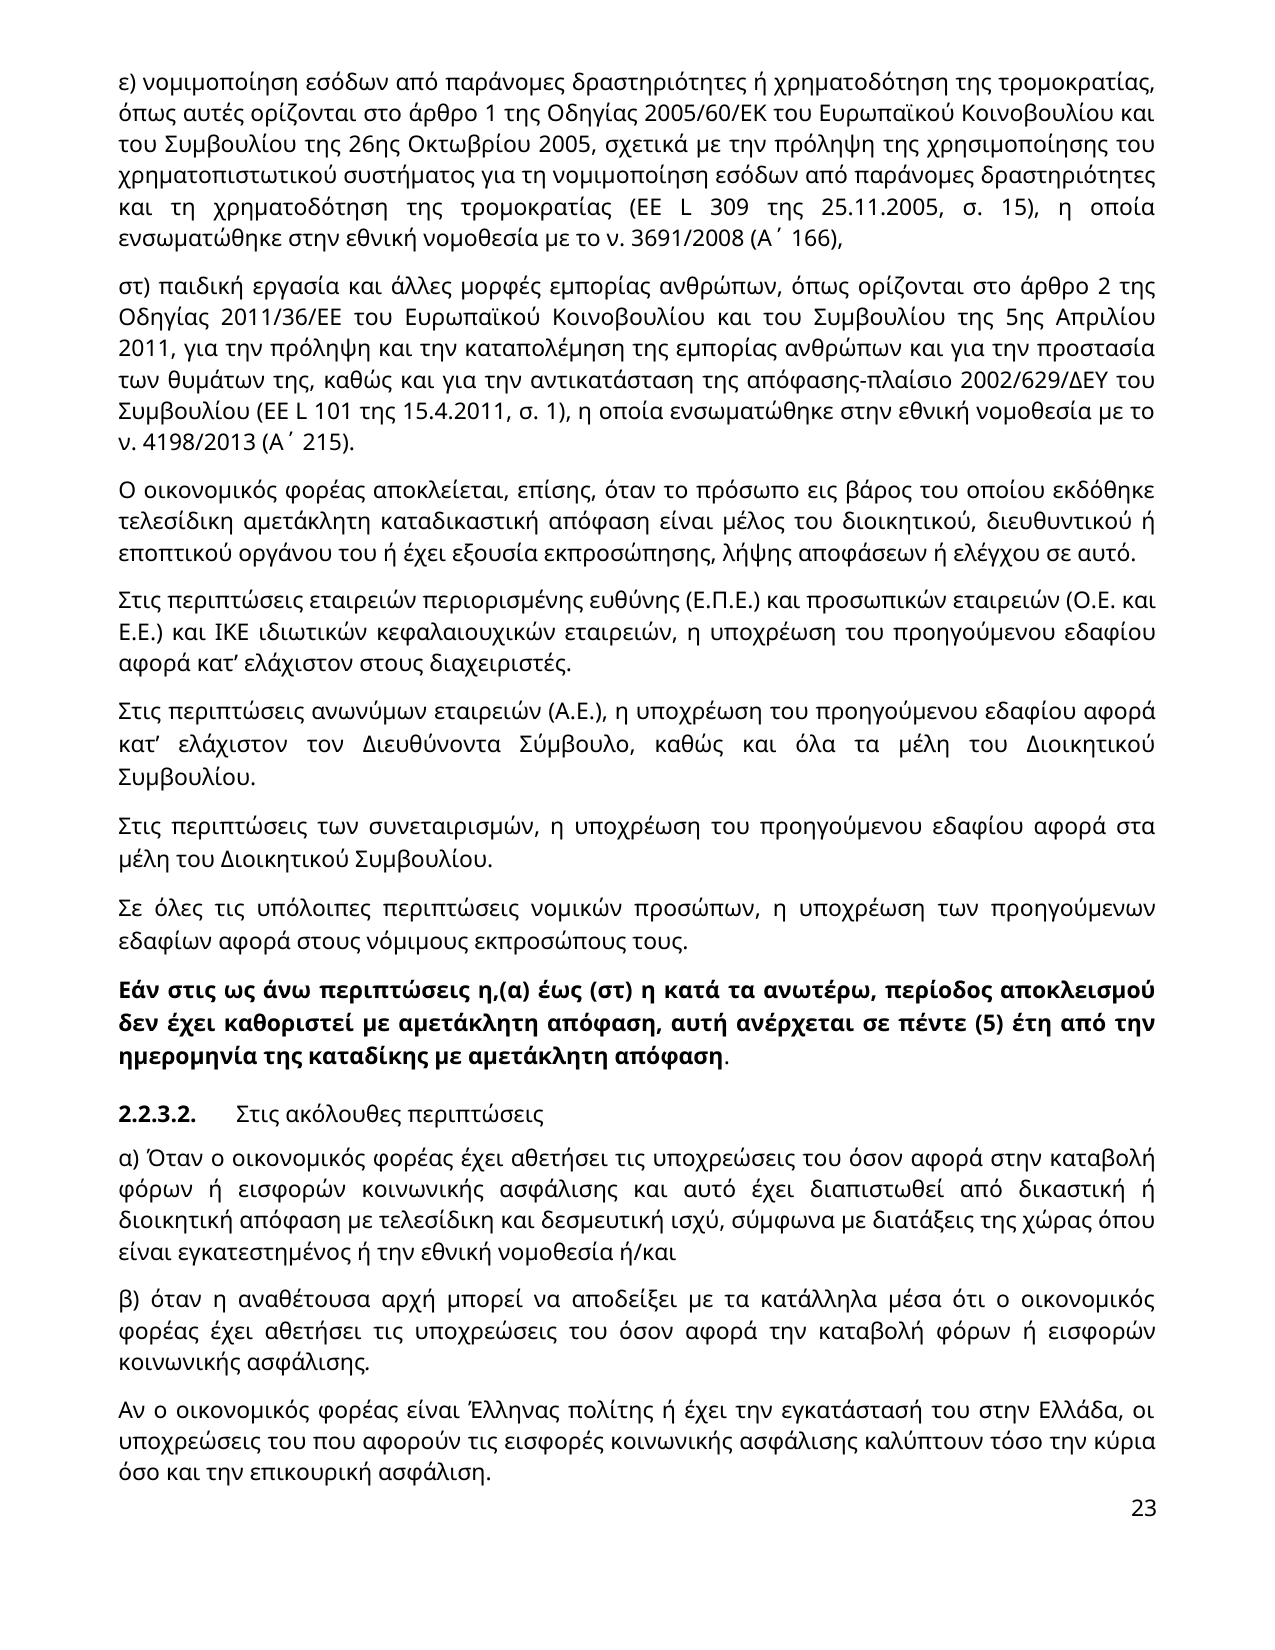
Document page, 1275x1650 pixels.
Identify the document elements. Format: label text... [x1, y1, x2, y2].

text Ο οικονομικός φορέας αποκλείεται, επίσης, όταν το πρόσωπο εις βάρος του οποίου εκδόθηκε τελεσίδικη αμετάκλητη καταδικαστική απόφαση είναι μέλος του διοικητικού, διευθυντικού ή εποπτικού οργάνου του ή έχει εξουσία εκπροσώπησης, λήψης αποφάσεων ή ελέγχου σε αυτό. [118, 474, 1157, 568]
text Αν ο οικονομικός φορέας είναι Έλληνας πολίτης ή έχει την εγκατάστασή του στην Ελλάδα, οι υποχρεώσεις του που αφορούν τις εισφορές κοινωνικής ασφάλισης καλύπτουν τόσο την κύρια όσο και την επικουρική ασφάλιση. [118, 1394, 1157, 1487]
text β) όταν η αναθέτουσα αρχή μπορεί να αποδείξει με τα κατάλληλα μέσα ότι ο οικονομικός φορέας έχει αθετήσει τις υποχρεώσεις του όσον αφορά την καταβολή φόρων ή εισφορών κοινωνικής ασφάλισης. [118, 1283, 1157, 1377]
text ε) νομιμοποίηση εσόδων από παράνομες δραστηριότητες ή χρηματοδότηση της τρομοκρατίας, όπως αυτές ορίζονται στο άρθρο 1 της Οδηγίας 2005/60/ΕΚ του Ευρωπαϊκού Κοινοβουλίου και του Συμβουλίου της 26ης Οκτωβρίου 2005, σχετικά με την πρόληψη της χρησιμοποίησης του χρηματοπιστωτικού συστήματος για τη νομιμοποίηση εσόδων από παράνομες δραστηριότητες και τη χρηματοδότηση της τρομοκρατίας (ΕΕ L 309 της 25.11.2005, σ. 15), η οποία ενσωματώθηκε στην εθνική νομοθεσία με το ν. 3691/2008 (Α΄ 166), [118, 66, 1157, 253]
text στ) παιδική εργασία και άλλες μορφές εμπορίας ανθρώπων, όπως ορίζονται στο άρθρο 2 της Οδηγίας 2011/36/ΕΕ του Ευρωπαϊκού Κοινοβουλίου και του Συμβουλίου της 5ης Απριλίου 2011, για την πρόληψη και την καταπολέμηση της εμπορίας ανθρώπων και για την προστασία των θυμάτων της, καθώς και για την αντικατάσταση της απόφασης-πλαίσιο 2002/629/ΔΕΥ του Συμβουλίου (ΕΕ L 101 της 15.4.2011, σ. 1), η οποία ενσωματώθηκε στην εθνική νομοθεσία με το ν. 4198/2013 (Α΄ 215). [118, 270, 1157, 457]
list Στις ακόλουθες περιπτώσεις [118, 1098, 1157, 1129]
text Εάν στις ως άνω περιπτώσεις η,(α) έως (στ) η κατά τα ανωτέρω, περίοδος αποκλεισμού δεν έχει καθοριστεί με αμετάκλητη απόφαση, αυτή ανέρχεται σε πέντε (5) έτη από την ημερομηνία της καταδίκης με αμετάκλητη απόφαση. [118, 974, 1157, 1071]
text Σε όλες τις υπόλοιπες περιπτώσεις νομικών προσώπων, η υποχρέωση των προηγούμενων εδαφίων αφορά στους νόμιμους εκπροσώπους τους. [118, 892, 1157, 956]
text Στις περιπτώσεις ανωνύμων εταιρειών (Α.Ε.), η υποχρέωση του προηγούμενου εδαφίου αφορά κατ’ ελάχιστον τον Διευθύνοντα Σύμβουλο, καθώς και όλα τα μέλη του Διοικητικού Συμβουλίου. [118, 695, 1157, 792]
text Στις περιπτώσεις εταιρειών περιορισμένης ευθύνης (Ε.Π.Ε.) και προσωπικών εταιρειών (Ο.Ε. και Ε.Ε.) και IKE ιδιωτικών κεφαλαιουχικών εταιρειών, η υποχρέωση του προηγούμενου εδαφίου αφορά κατ’ ελάχιστον στους διαχειριστές. [118, 584, 1157, 678]
text Στις περιπτώσεις των συνεταιρισμών, η υποχρέωση του προηγούμενου εδαφίου αφορά στα μέλη του Διοικητικού Συμβουλίου. [118, 810, 1157, 874]
text α) Όταν ο οικονομικός φορέας έχει αθετήσει τις υποχρεώσεις του όσον αφορά στην καταβολή φόρων ή εισφορών κοινωνικής ασφάλισης και αυτό έχει διαπιστωθεί από δικαστική ή διοικητική απόφαση με τελεσίδικη και δεσμευτική ισχύ, σύμφωνα με διατάξεις της χώρας όπου είναι εγκατεστημένος ή την εθνική νομοθεσία ή/και [118, 1142, 1157, 1267]
